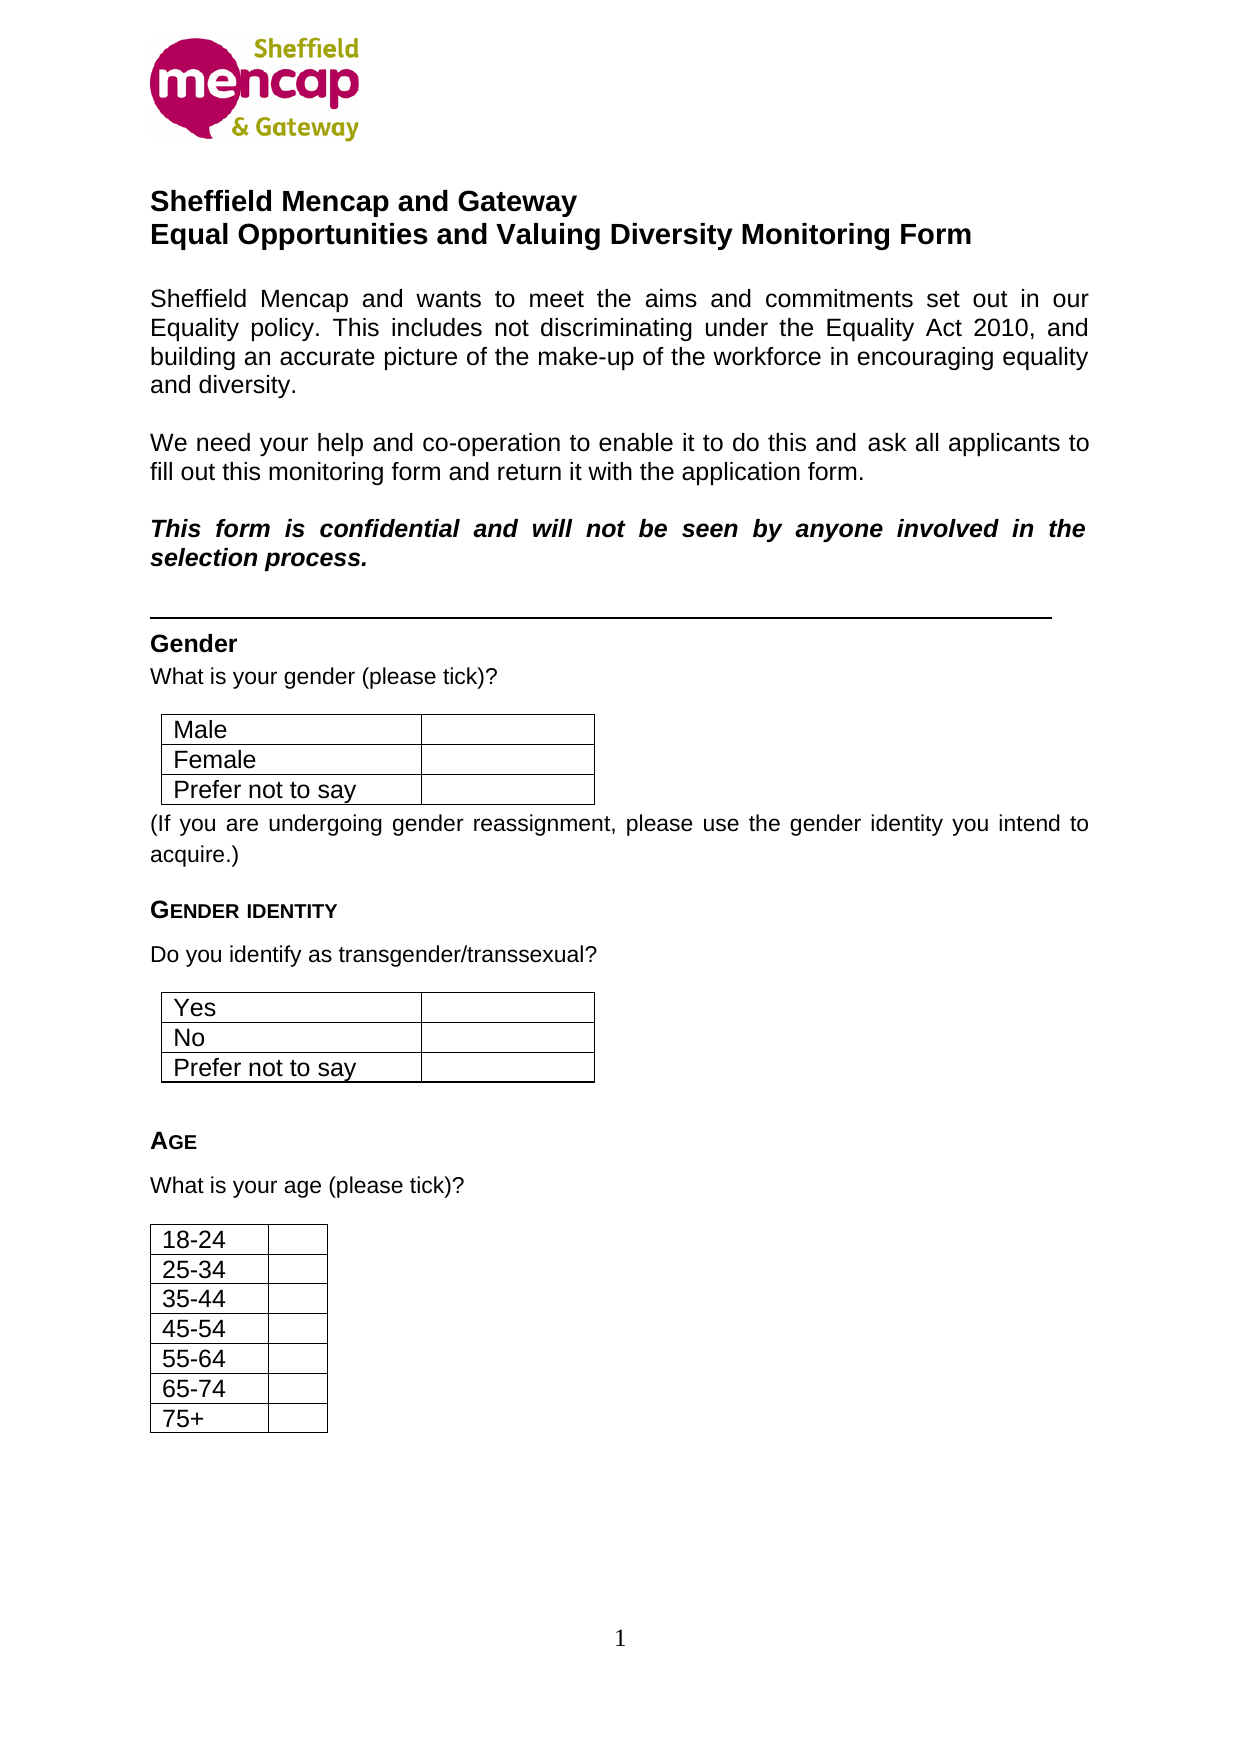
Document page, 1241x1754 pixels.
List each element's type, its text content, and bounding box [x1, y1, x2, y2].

table_cell [269, 1255, 327, 1283]
text (If you are undergoing gender reassignment, please use the gender identity you intend to acquire.) [150, 804, 1090, 867]
table_cell [422, 745, 594, 774]
table_cell [422, 1053, 594, 1081]
table_cell [269, 1284, 327, 1313]
text We need your help and co-operation to enable it to do this and ask all applicants to fill out this monitoring form and return it with the application form. [150, 428, 1090, 485]
table_cell [422, 1023, 594, 1052]
table_cell Female [162, 745, 421, 774]
table_cell 65-74 [151, 1374, 268, 1402]
text What is your age (please tick)? [150, 1167, 1090, 1199]
text Sheffield Mencap and wants to meet the aims and commitments set out in our Equality policy. This includes not discriminating under the Equality Act 2010, and building an accurate picture of the make-up of the workforce in encouraging equality and diversity. [150, 284, 1090, 399]
table_cell Prefer not to say [162, 1053, 421, 1081]
table_cell [269, 1374, 327, 1402]
subtitle Age [150, 1124, 1090, 1155]
table_header [422, 993, 594, 1022]
table_cell 55-64 [151, 1344, 268, 1373]
text Gender [150, 600, 1090, 658]
table_cell 25-34 [151, 1255, 268, 1283]
text What is your gender (please tick)? [150, 658, 1090, 689]
subtitle Sheffield Mencap and Gateway [150, 183, 1090, 217]
table_cell [269, 1344, 327, 1373]
table_cell [269, 1314, 327, 1343]
table_cell [269, 1404, 327, 1432]
text This form is confidential and will not be seen by anyone involved in the selection process. [150, 514, 1090, 572]
table_header [269, 1225, 327, 1253]
table_cell 35-44 [151, 1284, 268, 1313]
text Do you identify as transgender/transsexual? [150, 936, 1090, 967]
table_cell No [162, 1023, 421, 1052]
table_header Yes [162, 993, 421, 1022]
subtitle Gender identity [150, 892, 1090, 923]
table_header [422, 715, 594, 744]
table_cell 45-54 [151, 1314, 268, 1343]
table_cell [422, 775, 594, 803]
table_cell Prefer not to say [162, 775, 421, 803]
table_header 18-24 [151, 1225, 268, 1253]
picture [150, 35, 359, 142]
subtitle Equal Opportunities and Valuing Diversity Monitoring Form [150, 217, 1090, 251]
table_header Male [162, 715, 421, 744]
table_cell 75+ [151, 1404, 268, 1432]
